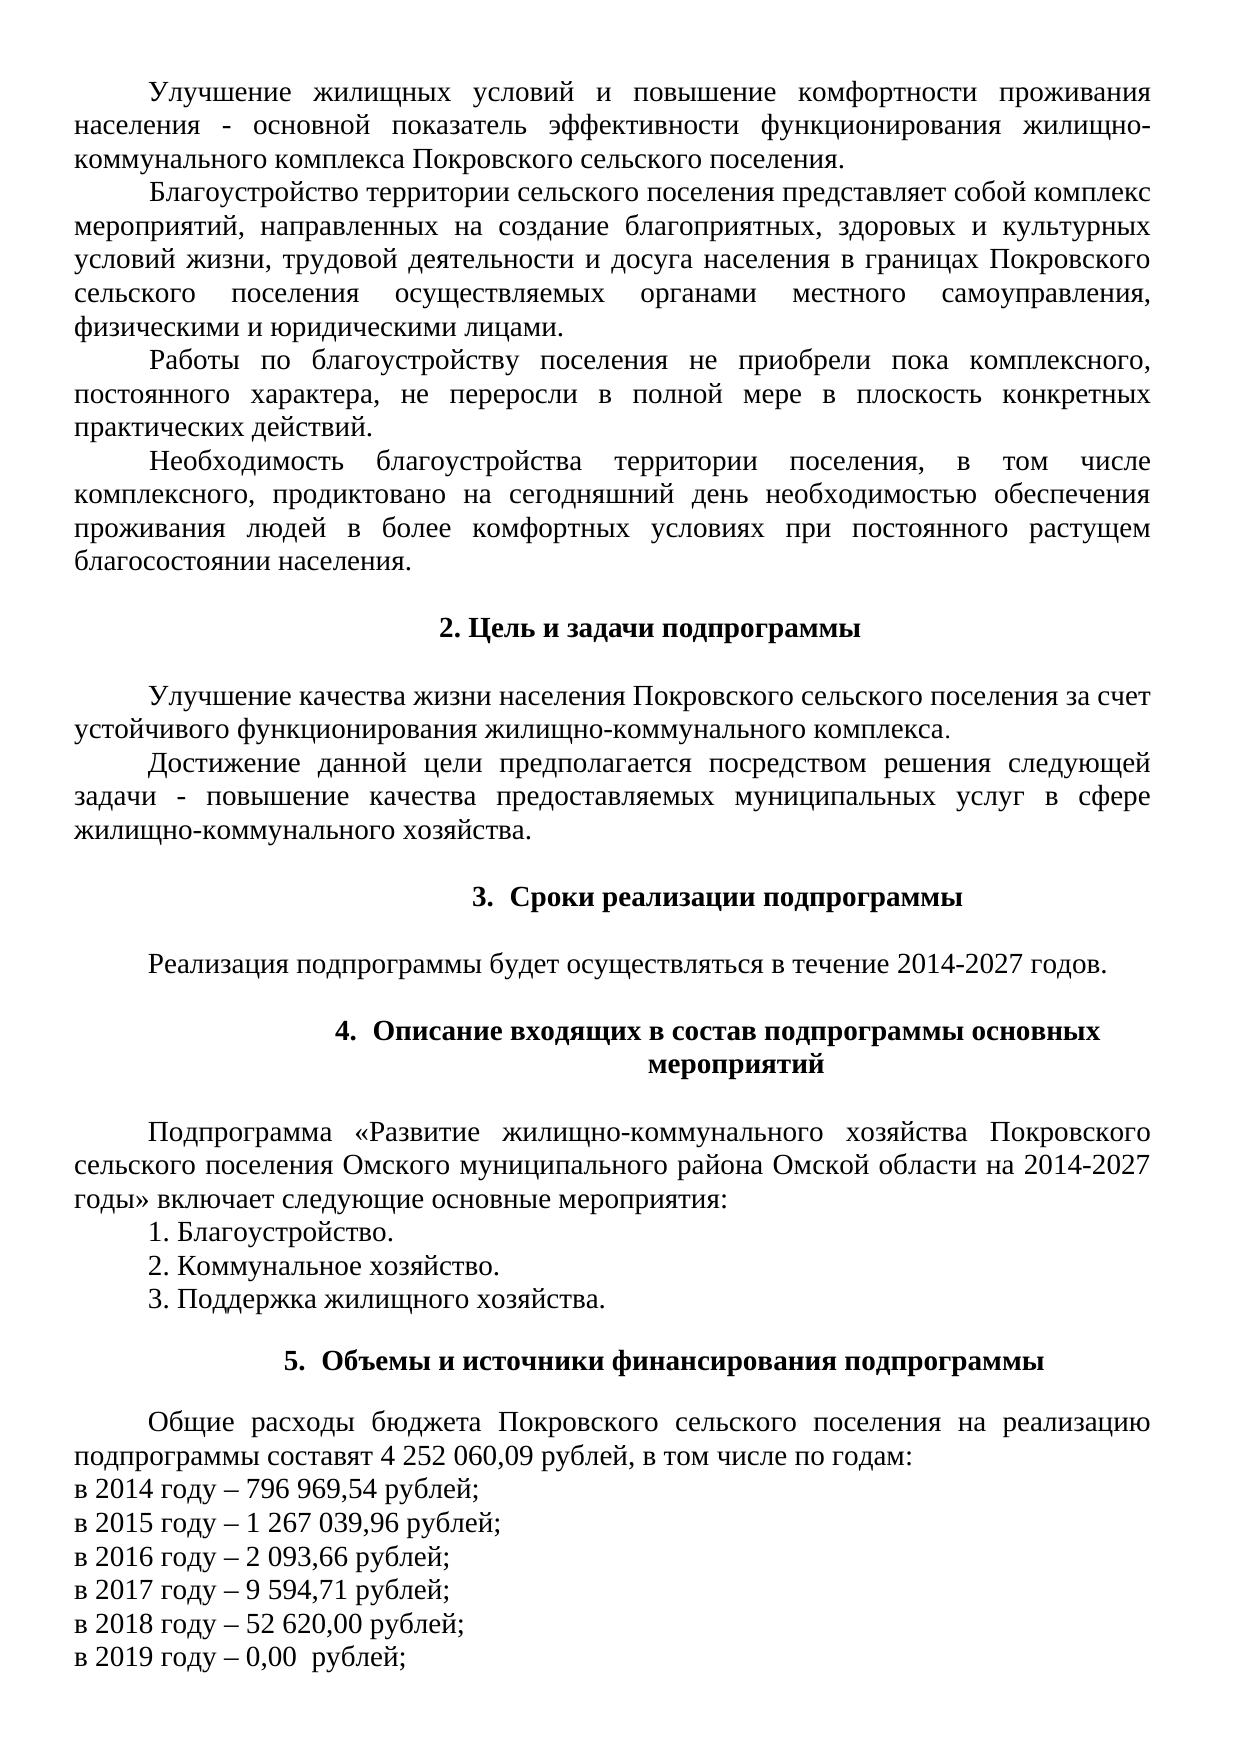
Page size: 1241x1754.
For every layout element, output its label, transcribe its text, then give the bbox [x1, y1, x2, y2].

text в 2015 году – 1 267 039,96 рублей; [74, 1505, 1152, 1539]
text Общие расходы бюджета Покровского сельского поселения на реализацию подпрограммы составят 4 252 060,09 рублей, в том числе по годам: [74, 1404, 1152, 1472]
text 3. Поддержка жилищного хозяйства. [74, 1281, 1152, 1315]
list Сроки реализации подпрограммы [283, 879, 1152, 912]
text Улучшение жилищных условий и повышение комфортности проживания населения - основной показатель эффективности функционирования жилищно-коммунального комплекса Покровского сельского поселения. [74, 74, 1152, 174]
text Благоустройство территории сельского поселения представляет собой комплекс мероприятий, направленных на создание благоприятных, здоровых и культурных условий жизни, трудовой деятельности и досуга населения в границах Покровского сельского поселения осуществляемых органами местного самоуправления, физическими и юридическими лицами. [74, 174, 1152, 342]
list Подпрограмма «Развитие жилищно-коммунального хозяйства Покровского сельского поселения Омского муниципального района Омской области на 2014-2027 годы» включает следующие основные мероприятия: [74, 1114, 1152, 1214]
text в 2014 году – 796 969,54 рублей; [74, 1472, 1152, 1505]
text в 2019 году – 0,00 рублей; [74, 1639, 1152, 1673]
text Реализация подпрограммы будет осуществляться в течение 2014-2027 годов. [74, 946, 1152, 979]
list Объемы и источники финансирования подпрограммы [283, 1343, 1152, 1376]
text Улучшение качества жизни населения Покровского сельского поселения за счет устойчивого функционирования жилищно-коммунального комплекса. [74, 678, 1152, 745]
text Необходимость благоустройства территории поселения, в том числе комплексного, продиктовано на сегодняшний день необходимостью обеспечения проживания людей в более комфортных условиях при постоянного растущем благосостоянии населения. [74, 443, 1152, 577]
text в 2016 году – 2 093,66 рублей; [74, 1539, 1152, 1572]
text 1. Благоустройство. [74, 1214, 1152, 1248]
text 2. Цель и задачи подпрограммы [74, 611, 1152, 644]
text 2. Коммунальное хозяйство. [74, 1248, 1152, 1281]
text Достижение данной цели предполагается посредством решения следующей задачи - повышение качества предоставляемых муниципальных услуг в сфере жилищно-коммунального хозяйства. [74, 745, 1152, 845]
text Работы по благоустройству поселения не приобрели пока комплексного, постоянного характера, не переросли в полной мере в плоскость конкретных практических действий. [74, 342, 1152, 443]
text в 2018 году – 52 620,00 рублей; [74, 1606, 1152, 1639]
list Описание входящих в состав подпрограммы основных мероприятий [283, 1013, 1152, 1080]
text в 2017 году – 9 594,71 рублей; [74, 1572, 1152, 1606]
